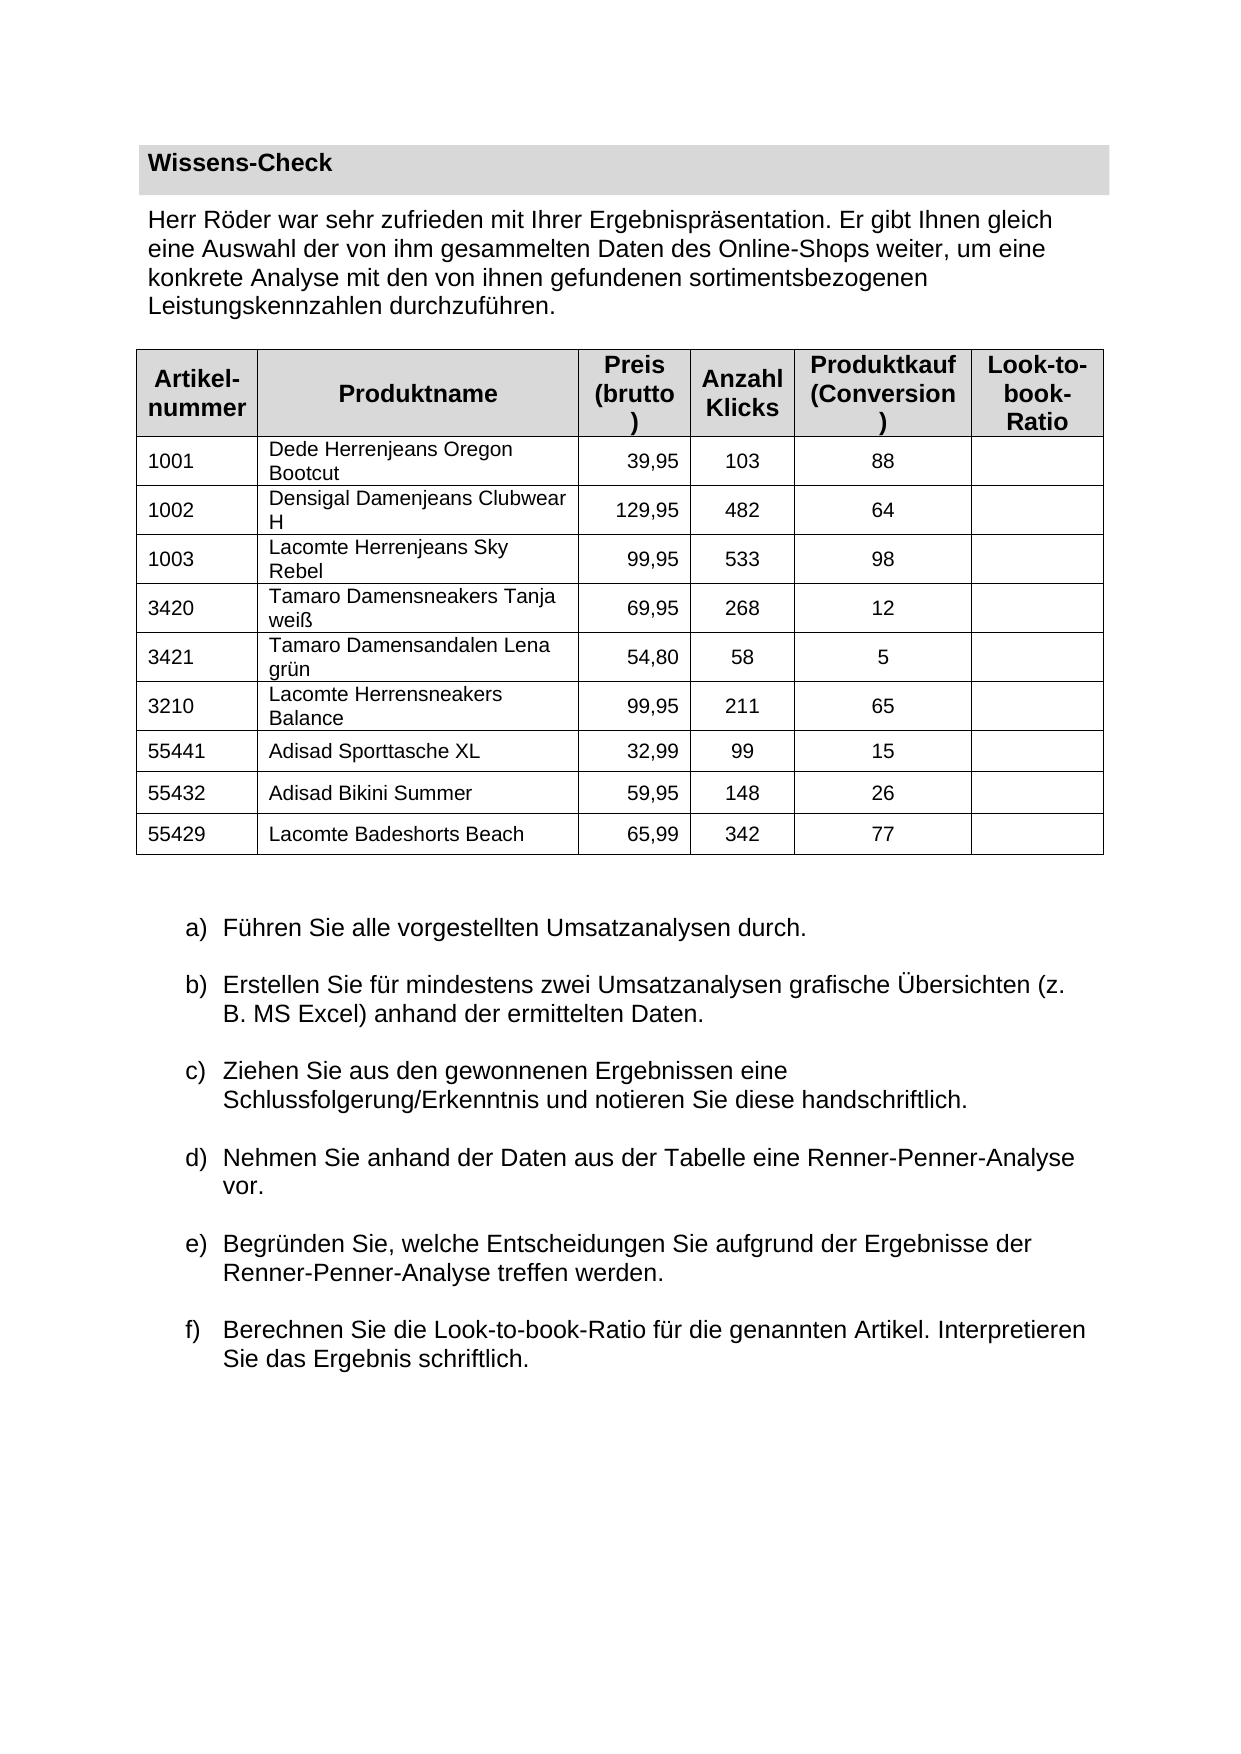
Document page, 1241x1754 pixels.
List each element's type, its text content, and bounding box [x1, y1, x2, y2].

table_cell Adisad Bikini Summer [258, 772, 578, 813]
table_cell 39,95 [579, 437, 690, 485]
table_cell 3420 [137, 584, 257, 632]
table_cell Tamaro Damensneakers Tanja weiß [258, 584, 578, 632]
table_cell 98 [795, 535, 971, 583]
table_cell 55432 [137, 772, 257, 813]
table_cell [972, 584, 1103, 632]
table_cell 1002 [137, 486, 257, 534]
list Berechnen Sie die Look-to-book-Ratio für die genannten Artikel. Interpretieren Sie das Ergebnis schriftlich. [185, 1315, 1093, 1372]
table_cell 268 [691, 584, 794, 632]
table_cell 148 [691, 772, 794, 813]
table_cell 5 [795, 633, 971, 681]
table_cell 1001 [137, 437, 257, 485]
table_cell 1003 [137, 535, 257, 583]
table_cell 533 [691, 535, 794, 583]
table_cell 55429 [137, 814, 257, 854]
table_cell 12 [795, 584, 971, 632]
table_cell 103 [691, 437, 794, 485]
table_cell 59,95 [579, 772, 690, 813]
table_cell Densigal Damenjeans Clubwear H [258, 486, 578, 534]
table_cell 58 [691, 633, 794, 681]
table_cell [972, 535, 1103, 583]
text Wissens-Check [148, 148, 1093, 176]
table_header Produktname [258, 350, 578, 436]
table_cell 65 [795, 682, 971, 730]
table_cell 3421 [137, 633, 257, 681]
table_cell 482 [691, 486, 794, 534]
table_cell [972, 486, 1103, 534]
list Ziehen Sie aus den gewonnenen Ergebnissen eine Schlussfolgerung/Erkenntnis und notieren Sie diese handschriftlich. [185, 1056, 1093, 1114]
table_cell 88 [795, 437, 971, 485]
table_cell 32,99 [579, 731, 690, 771]
table_header Preis (brutto) [579, 350, 690, 436]
list Führen Sie alle vorgestellten Umsatzanalysen durch. [185, 912, 1093, 941]
list Begründen Sie, welche Entscheidungen Sie aufgrund der Ergebnisse der Renner-Penner-Analyse treffen werden. [185, 1229, 1093, 1286]
table_cell 99,95 [579, 682, 690, 730]
table_header Produktkauf (Conversion) [795, 350, 971, 436]
table_cell Tamaro Damensandalen Lena grün [258, 633, 578, 681]
table_cell 64 [795, 486, 971, 534]
table_cell 15 [795, 731, 971, 771]
table_cell Lacomte Badeshorts Beach [258, 814, 578, 854]
table_cell 69,95 [579, 584, 690, 632]
table_cell 54,80 [579, 633, 690, 681]
list Nehmen Sie anhand der Daten aus der Tabelle eine Renner-Penner-Analyse vor. [185, 1142, 1093, 1200]
table_cell [972, 814, 1103, 854]
table_cell 55441 [137, 731, 257, 771]
table_cell 77 [795, 814, 971, 854]
table_cell 211 [691, 682, 794, 730]
table_cell Lacomte Herrensneakers Balance [258, 682, 578, 730]
table_cell [972, 772, 1103, 813]
table_cell 342 [691, 814, 794, 854]
table_cell [972, 437, 1103, 485]
table_cell 129,95 [579, 486, 690, 534]
table_cell [972, 633, 1103, 681]
table_cell 3210 [137, 682, 257, 730]
table_cell 65,99 [579, 814, 690, 854]
table_header Artikel- nummer [137, 350, 257, 436]
table_header Look-to-book-Ratio [972, 350, 1103, 436]
table_cell [972, 682, 1103, 730]
table_cell Adisad Sporttasche XL [258, 731, 578, 771]
table_cell 26 [795, 772, 971, 813]
table_cell Lacomte Herrenjeans Sky Rebel [258, 535, 578, 583]
text Herr Röder war sehr zufrieden mit Ihrer Ergebnispräsentation. Er gibt Ihnen gleich eine Auswahl der von ihm gesammelten Daten des Online-Shops weiter, um eine konkrete Analyse mit den von ihnen gefundenen sortimentsbezogenen Leistungskennzahlen durchzuführen. [148, 205, 1093, 320]
table_cell [972, 731, 1103, 771]
table_cell 99 [691, 731, 794, 771]
list Erstellen Sie für mindestens zwei Umsatzanalysen grafische Übersichten (z. B. MS Excel) anhand der ermittelten Daten. [185, 970, 1093, 1027]
table_cell 99,95 [579, 535, 690, 583]
table_header Anzahl Klicks [691, 350, 794, 436]
table_cell Dede Herrenjeans Oregon Bootcut [258, 437, 578, 485]
